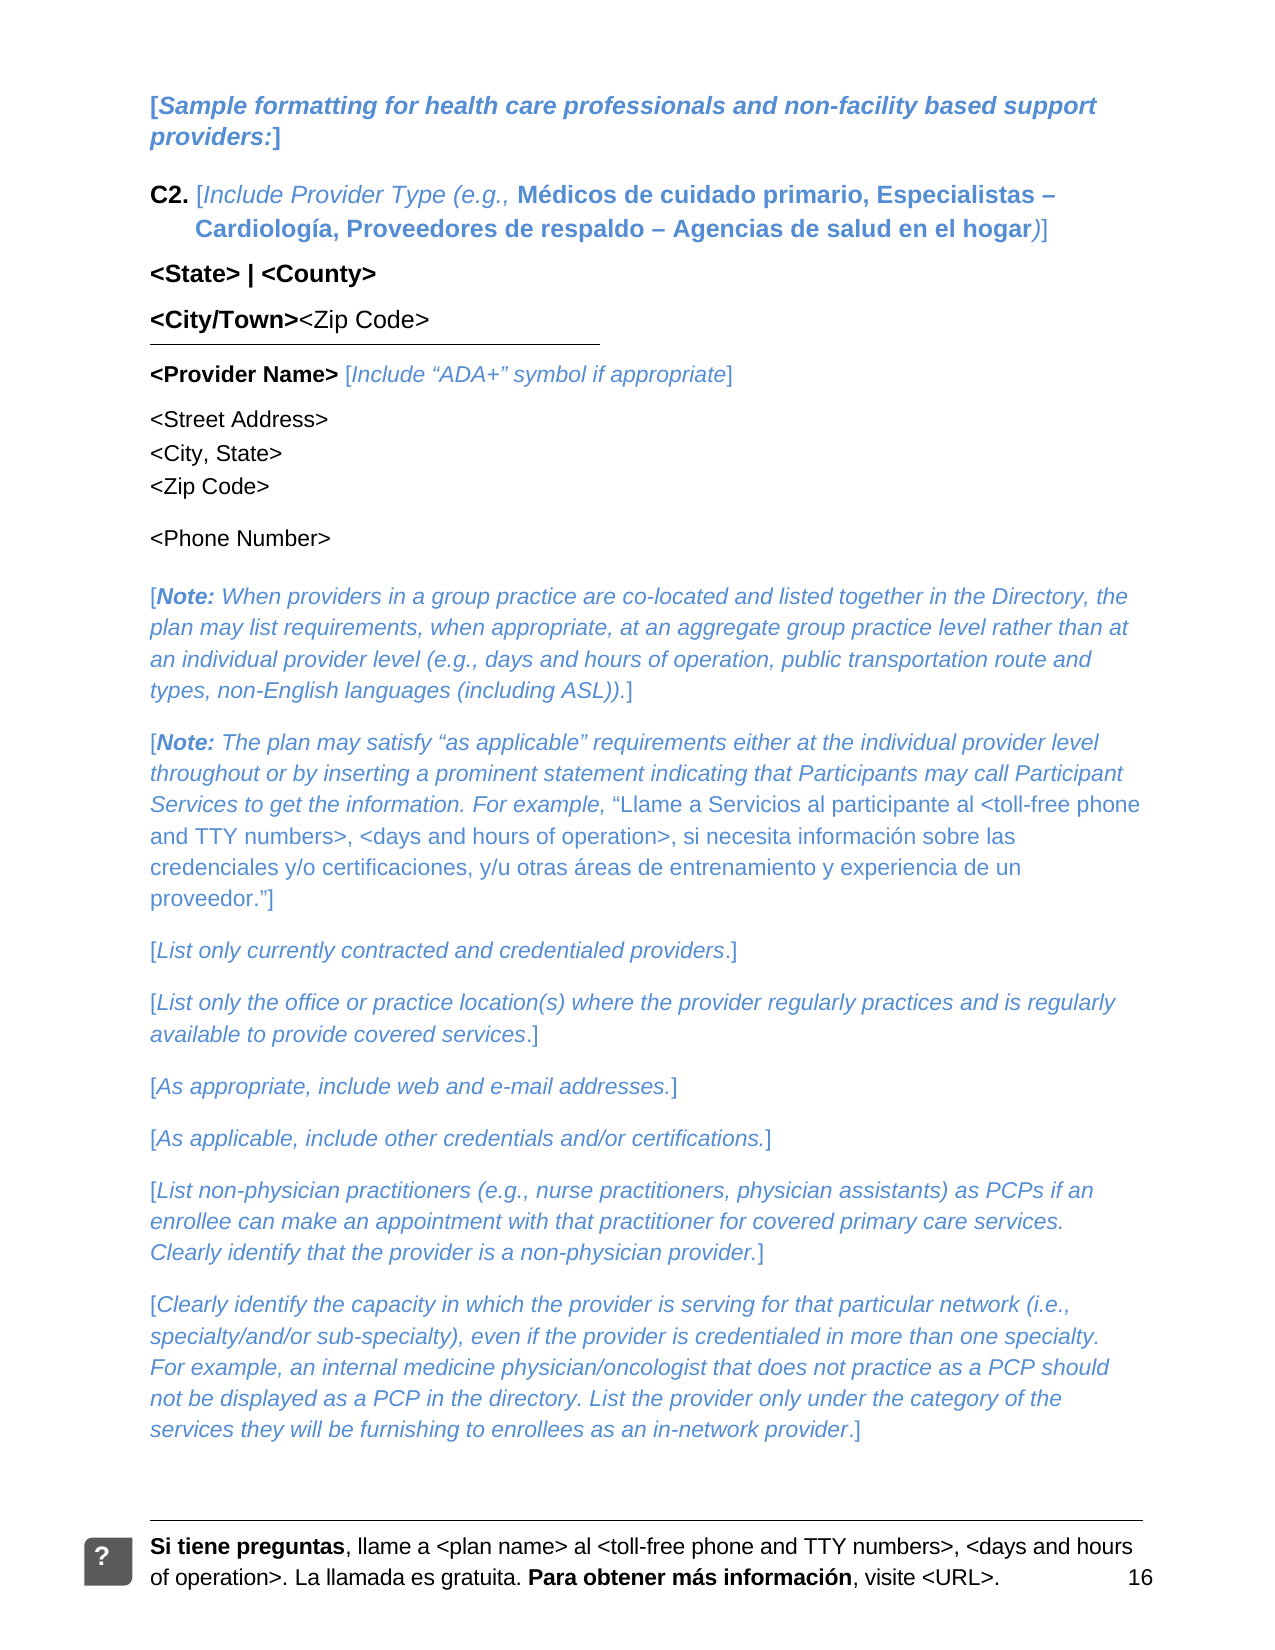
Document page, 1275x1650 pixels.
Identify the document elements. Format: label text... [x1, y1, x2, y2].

subtitle C2. [Include Provider Type (e.g., Médicos de cuidado primario, Especialistas – Cardiología, Proveedores de respaldo – Agencias de salud en el hogar)] [150, 177, 1068, 244]
text [Sample formatting for health care professionals and non-facility based support providers:] [150, 89, 1143, 152]
text <Street Address> <City, State> <Zip Code> [150, 401, 1143, 501]
text <State> | <County> [150, 256, 1143, 289]
text [List only the office or practice location(s) where the provider regularly practices and is regularly available to provide covered services.] [150, 986, 1143, 1048]
text [As applicable, include other credentials and/or certifications.] [150, 1121, 1143, 1152]
text [Note: When providers in a group practice are co-located and listed together in the Directory, the plan may list requirements, when appropriate, at an aggregate group practice level rather than at an individual provider level (e.g., days and hours of operation, public transportation route and types, non-English languages (including ASL)).] [150, 579, 1143, 704]
text <City/Town><Zip Code> [150, 302, 600, 344]
text [Clearly identify the capacity in which the provider is serving for that particular network (i.e., specialty/and/or sub-specialty), even if the provider is credentialed in more than one specialty. For example, an internal medicine physician/oncologist that does not practice as a PCP should not be displayed as a PCP in the directory. List the provider only under the category of the services they will be furnishing to enrollees as an in-network provider.] [150, 1288, 1143, 1444]
text [List only currently contracted and credentialed providers.] [150, 934, 1143, 965]
text <Provider Name> [Include “ADA+” symbol if appropriate] [150, 357, 1143, 388]
text [List non-physician practitioners (e.g., nurse practitioners, physician assistants) as PCPs if an enrollee can make an appointment with that practitioner for covered primary care services. Clearly identify that the provider is a non-physician provider.] [150, 1173, 1143, 1267]
text <Phone Number> [150, 520, 1143, 553]
text [Note: The plan may satisfy “as applicable” requirements either at the individual provider level throughout or by inserting a prominent statement indicating that Participants may call Participant Services to get the information. For example, “Llame a Servicios al participante al <toll-free phone and TTY numbers>, <days and hours of operation>, si necesita información sobre las credenciales y/o certificaciones, y/u otras áreas de entrenamiento y experiencia de un proveedor.”] [150, 725, 1143, 913]
text [As appropriate, include web and e-mail addresses.] [150, 1069, 1143, 1100]
